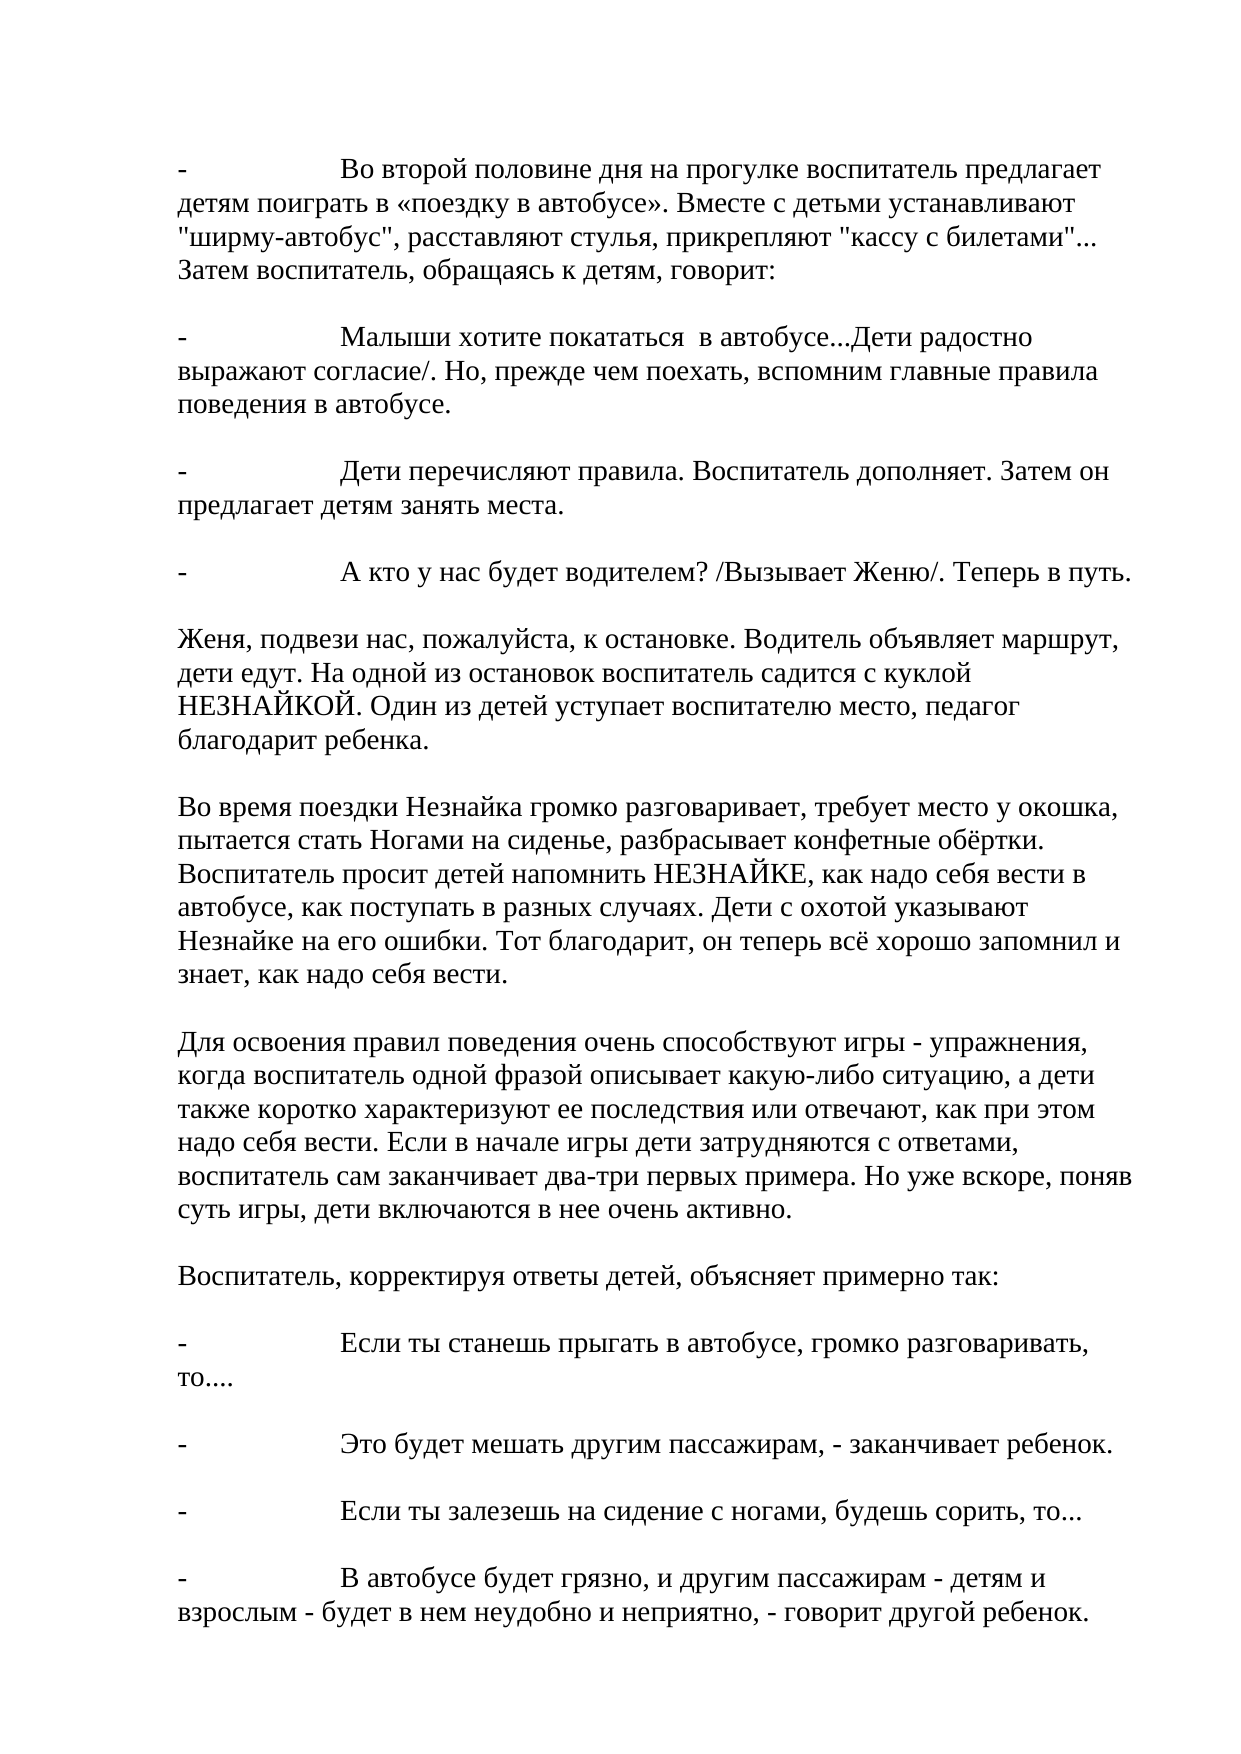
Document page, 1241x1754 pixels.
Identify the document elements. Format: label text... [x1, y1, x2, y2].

text - Малыши хотите покататься в автобусе...Дети радостно выражают согласие/. Но, прежде чем поехать, вспомним главные правила поведения в автобусе. [177, 319, 1152, 420]
text - В автобусе будет грязно, и другим пассажирам - детям и взрослым - будет в нем неудобно и неприятно, - говорит другой ребенок. [177, 1560, 1152, 1627]
text - Дети перечисляют правила. Воспитатель дополняет. Затем он предлагает детям занять места. [177, 453, 1152, 521]
text Для освоения правил поведения очень способствуют игры - упражнения, когда воспитатель одной фразой описывает какую-либо ситуацию, а дети также коротко характеризуют ее последствия или отвечают, как при этом надо себя вести. Если в начале игры дети затрудняются с ответами, воспитатель сам заканчивает два-три первых примера. Но уже вскоре, поняв суть игры, дети включаются в нее очень активно. [177, 1024, 1152, 1225]
text - Это будет мешать другим пассажирам, - заканчивает ребенок. [177, 1426, 1152, 1460]
text - Если ты станешь прыгать в автобусе, громко разговаривать, то.... [177, 1326, 1152, 1393]
text Во время поездки Незнайка громко разговаривает, требует место у окошка, пытается стать Ногами на сиденье, разбрасывает конфетные обёртки. Воспитатель просит детей напомнить НЕЗНАЙКЕ, как надо себя вести в автобусе, как поступать в разных случаях. Дети с охотой указывают Незнайке на его ошибки. Тот благодарит, он теперь всё хорошо запомнил и знает, как надо себя вести. [177, 789, 1152, 990]
text - Во второй половине дня на прогулке воспитатель предлагает детям поиграть в «поездку в автобусе». Вместе с детьми устанавливают "ширму-автобус", расставляют стулья, прикрепляют "кассу с билетами"... Затем воспитатель, обращаясь к детям, говорит: [177, 152, 1152, 286]
text - Если ты залезешь на сидение с ногами, будешь сорить, то... [177, 1493, 1152, 1527]
text Женя, подвези нас, пожалуйста, к остановке. Водитель объявляет маршрут, дети едут. На одной из остановок воспитатель садится с куклой НЕЗНАЙКОЙ. Один из детей уступает воспитателю место, педагог благодарит ребенка. [177, 621, 1152, 755]
text - А кто у нас будет водителем? /Вызывает Женю/. Теперь в путь. [177, 554, 1152, 588]
text Воспитатель, корректируя ответы детей, объясняет примерно так: [177, 1258, 1152, 1292]
